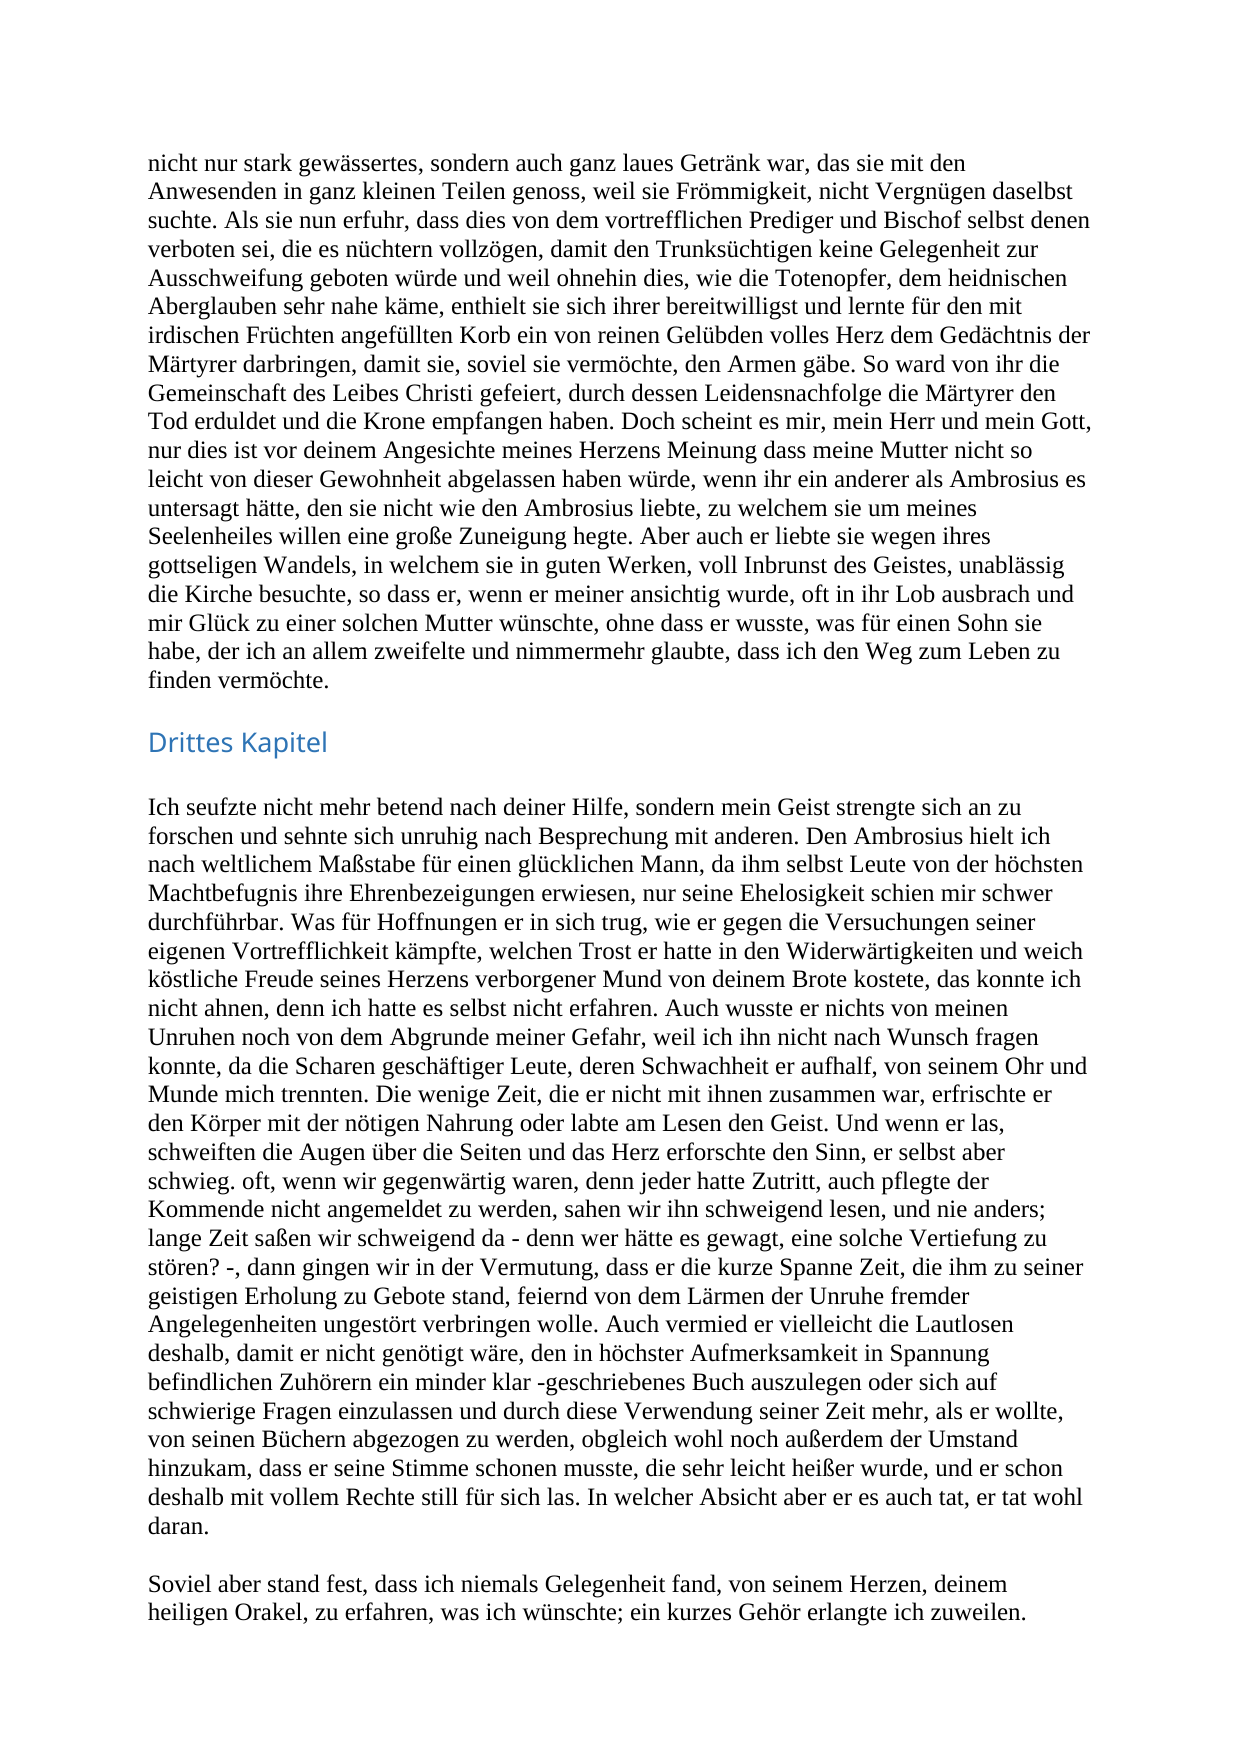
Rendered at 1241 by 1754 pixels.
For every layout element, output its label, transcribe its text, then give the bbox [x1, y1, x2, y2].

text Ich seufzte nicht mehr betend nach deiner Hilfe, sondern mein Geist strengte sich an zu forschen und sehnte sich unruhig nach Besprechung mit anderen. Den Ambrosius hielt ich nach weltlichem Maßstabe für einen glücklichen Mann, da ihm selbst Leute von der höchsten Machtbefugnis ihre Ehrenbezeigungen erwiesen, nur seine Ehelosigkeit schien mir schwer durchführbar. Was für Hoffnungen er in sich trug, wie er gegen die Versuchungen seiner eigenen Vortrefflichkeit kämpfte, welchen Trost er hatte in den Widerwärtigkeiten und weich köstliche Freude seines Herzens verborgener Mund von deinem Brote kostete, das konnte ich nicht ahnen, denn ich hatte es selbst nicht erfahren. Auch wusste er nichts von meinen Unruhen noch von dem Abgrunde meiner Gefahr, weil ich ihn nicht nach Wunsch fragen konnte, da die Scharen geschäftiger Leute, deren Schwachheit er aufhalf, von seinem Ohr und Munde mich trennten. Die wenige Zeit, die er nicht mit ihnen zusammen war, erfrischte er den Körper mit der nötigen Nahrung oder labte am Lesen den Geist. Und wenn er las, schweiften die Augen über die Seiten und das Herz erforschte den Sinn, er selbst aber schwieg. oft, wenn wir gegenwärtig waren, denn jeder hatte Zutritt, auch pflegte der Kommende nicht angemeldet zu werden, sahen wir ihn schweigend lesen, und nie anders; lange Zeit saßen wir schweigend da - denn wer hätte es gewagt, eine solche Vertiefung zu stören? -, dann gingen wir in der Vermutung, dass er die kurze Spanne Zeit, die ihm zu seiner geistigen Erholung zu Gebote stand, feiernd von dem Lärmen der Unruhe fremder Angelegenheiten ungestört verbringen wolle. Auch vermied er vielleicht die Lautlosen deshalb, damit er nicht genötigt wäre, den in höchster Aufmerksamkeit in Spannung befindlichen Zuhörern ein minder klar -geschriebenes Buch auszulegen oder sich auf schwierige Fragen einzulassen und durch diese Verwendung seiner Zeit mehr, als er wollte, von seinen Büchern abgezogen zu werden, obgleich wohl noch außerdem der Umstand hinzukam, dass er seine Stimme schonen musste, die sehr leicht heißer wurde, und er schon deshalb mit vollem Rechte still für sich las. In welcher Absicht aber er es auch tat, er tat wohl daran. [148, 792, 1093, 1539]
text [148, 148, 1093, 694]
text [148, 1569, 1093, 1626]
subtitle Drittes Kapitel [148, 723, 1093, 760]
